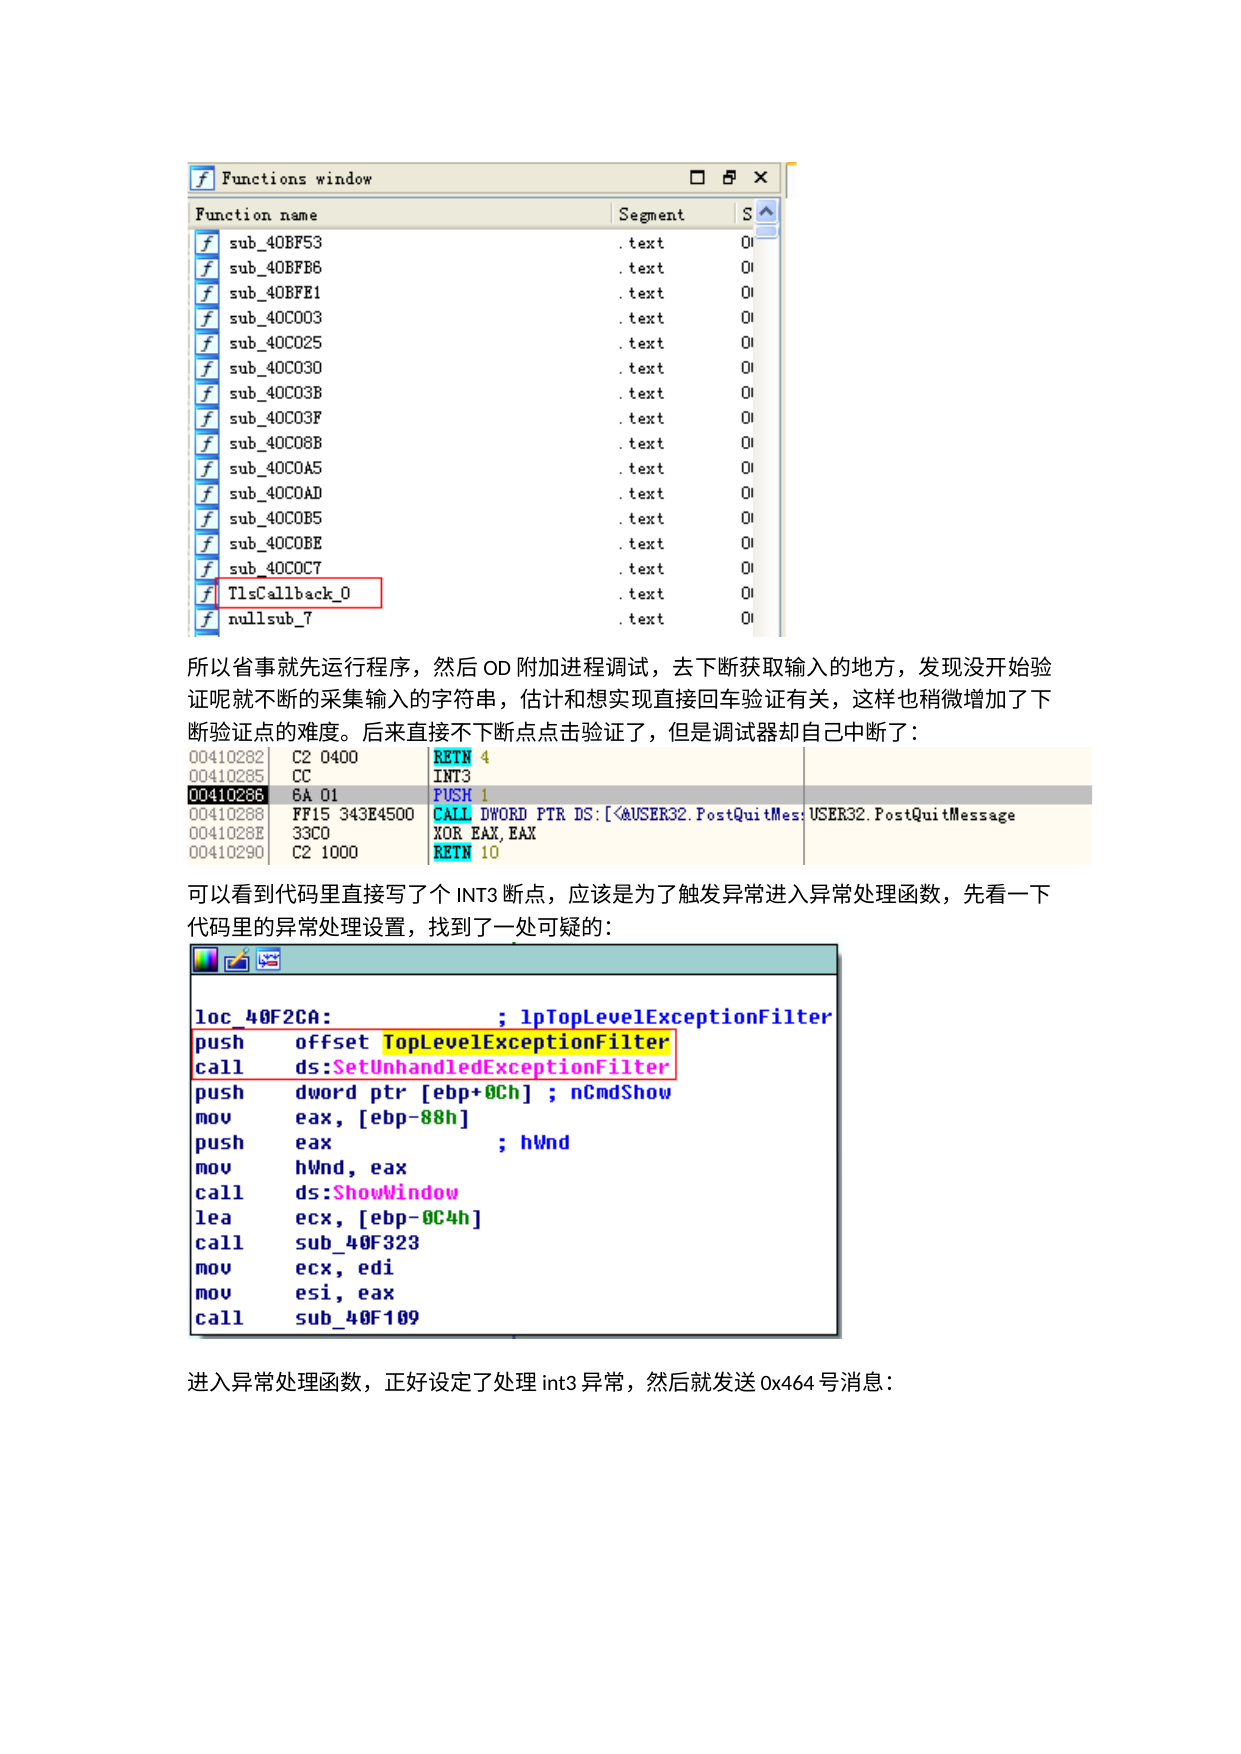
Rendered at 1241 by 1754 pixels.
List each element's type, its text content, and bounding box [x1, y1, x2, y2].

text 可以看到代码里直接写了个INT3断点，应该是为了触发异常进入异常处理函数，先看一下代码里的异常处理设置，找到了一处可疑的： [187, 877, 1053, 942]
text 进入异常处理函数，正好设定了处理int3异常，然后就发送0x464号消息： [187, 1364, 1053, 1397]
picture [187, 747, 1093, 865]
picture [187, 942, 843, 1339]
text 所以省事就先运行程序，然后OD附加进程调试，去下断获取输入的地方，发现没开始验证呢就不断的采集输入的字符串，估计和想实现直接回车验证有关，这样也稍微增加了下断验证点的难度。后来直接不下断点点击验证了，但是调试器却自己中断了： [187, 649, 1053, 747]
picture [187, 162, 797, 637]
